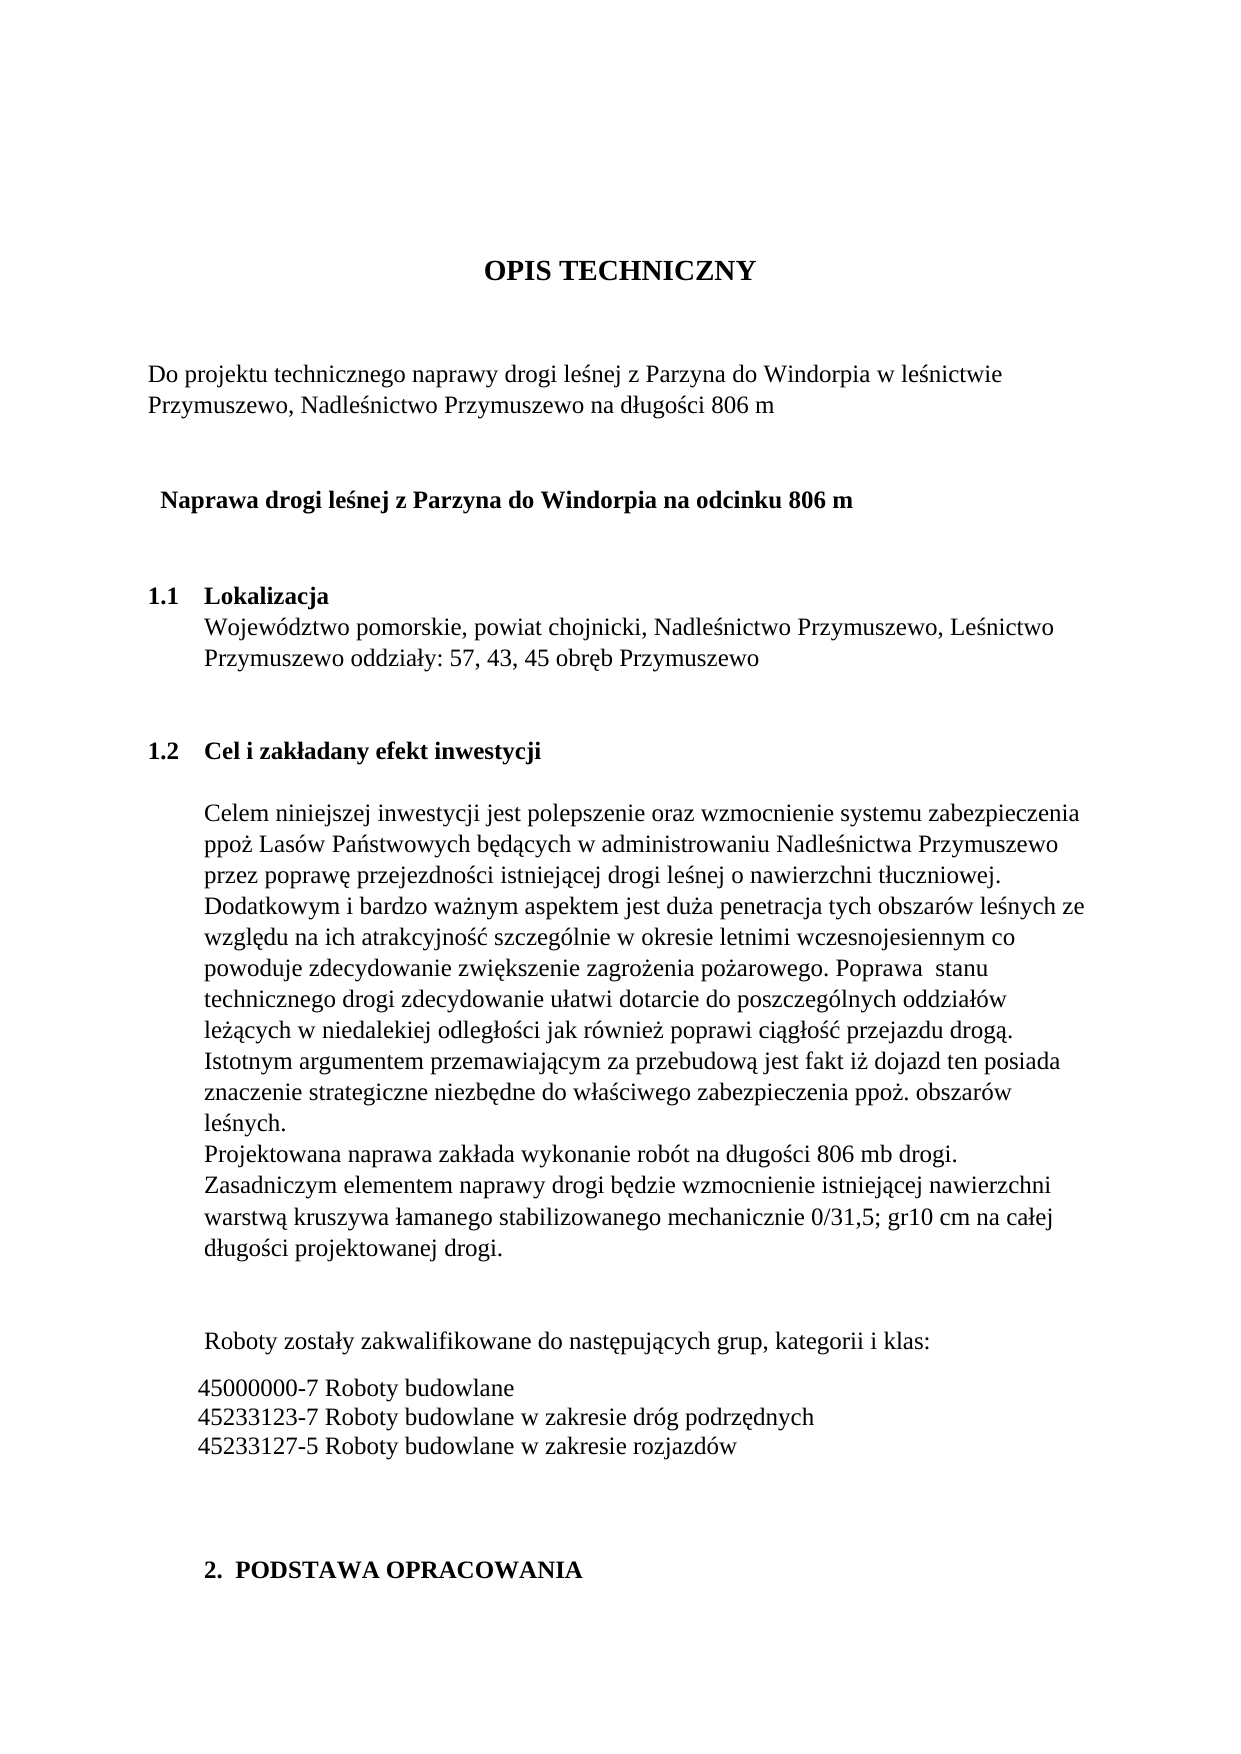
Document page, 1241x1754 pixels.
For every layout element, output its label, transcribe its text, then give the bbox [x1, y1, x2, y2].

list Lokalizacja [148, 581, 1093, 609]
list Roboty zostały zakwalifikowane do następujących grup, kategorii i klas: [204, 1326, 1093, 1354]
text 45000000-7 Roboty budowlane [148, 1373, 1093, 1402]
list Celem niniejszej inwestycji jest polepszenie oraz wzmocnienie systemu zabezpieczenia ppoż Lasów Państwowych będących w administrowaniu Nadleśnictwa Przymuszewo przez poprawę przejezdności istniejącej drogi leśnej o nawierzchni tłuczniowej. [204, 798, 1093, 889]
text 45233123-7 Roboty budowlane w zakresie dróg podrzędnych [148, 1402, 1093, 1431]
text 45233127-5 Roboty budowlane w zakresie rozjazdów [148, 1431, 1093, 1460]
list 2. PODSTAWA OPRACOWANIA [204, 1555, 1093, 1584]
list Województwo pomorskie, powiat chojnicki, Nadleśnictwo Przymuszewo, Leśnictwo Przymuszewo oddziały: 57, 43, 45 obręb Przymuszewo [204, 612, 1093, 672]
text OPIS TECHNICZNY [148, 253, 1093, 287]
list Dodatkowym i bardzo ważnym aspektem jest duża penetracja tych obszarów leśnych ze względu na ich atrakcyjność szczególnie w okresie letnimi wczesnojesiennym co powoduje zdecydowanie zwiększenie zagrożenia pożarowego. Poprawa stanu technicznego drogi zdecydowanie ułatwi dotarcie do poszczególnych oddziałów leżących w niedalekiej odległości jak również poprawi ciągłość przejazdu drogą. Istotnym argumentem przemawiającym za przebudową jest fakt iż dojazd ten posiada znaczenie strategiczne niezbędne do właściwego zabezpieczenia ppoż. obszarów leśnych. [204, 891, 1093, 1137]
list Projektowana naprawa zakłada wykonanie robót na długości 806 mb drogi. Zasadniczym elementem naprawy drogi będzie wzmocnienie istniejącej nawierzchni warstwą kruszywa łamanego stabilizowanego mechanicznie 0/31,5; gr10 cm na całej długości projektowanej drogi. [204, 1139, 1093, 1261]
text Do projektu technicznego naprawy drogi leśnej z Parzyna do Windorpia w leśnictwie Przymuszewo, Nadleśnictwo Przymuszewo na długości 806 m [148, 359, 1093, 419]
text Naprawa drogi leśnej z Parzyna do Windorpia na odcinku 806 m [148, 485, 1093, 514]
list Cel i zakładany efekt inwestycji [148, 736, 1093, 765]
